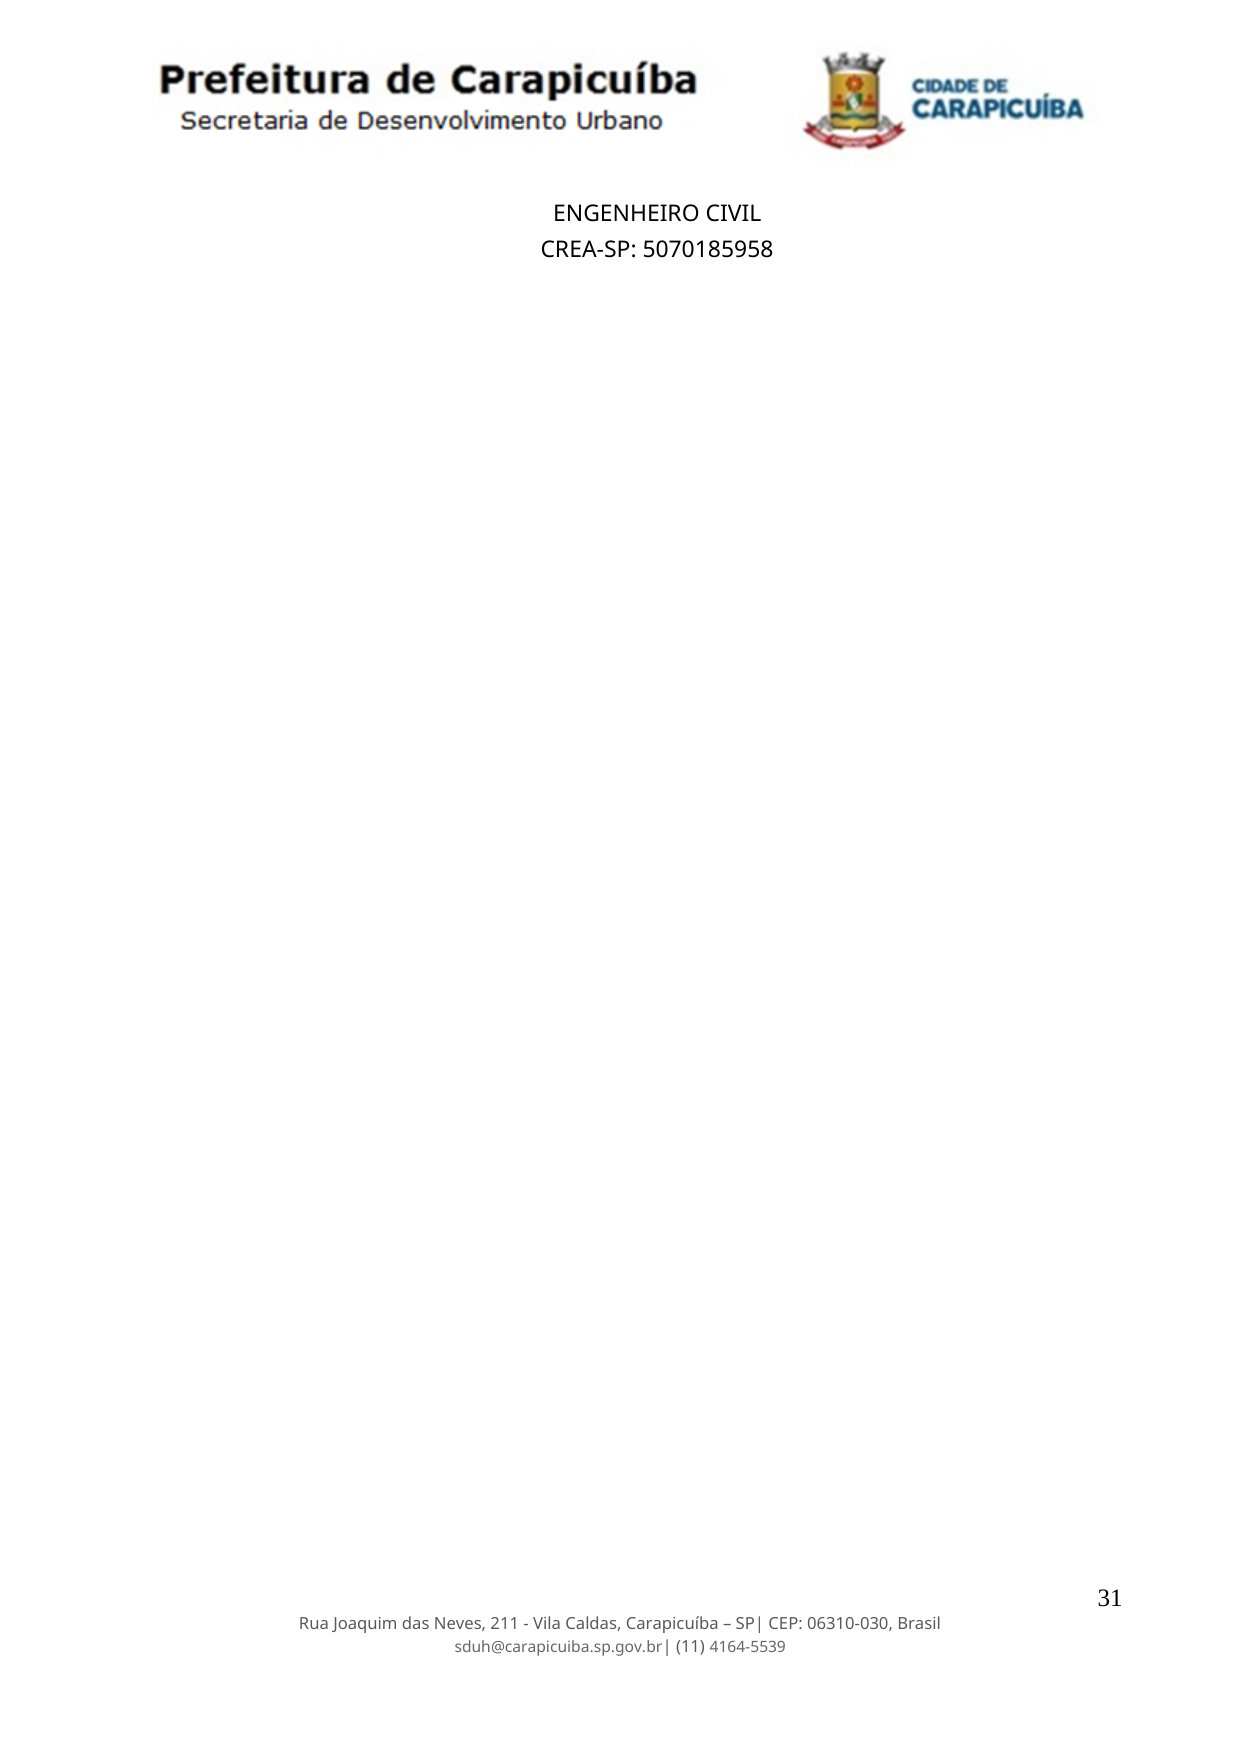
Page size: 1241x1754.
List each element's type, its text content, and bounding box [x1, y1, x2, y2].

text CREA-SP: 5070185958 [118, 233, 1122, 264]
text ENGENHEIRO CIVIL [118, 197, 1122, 228]
picture [118, 11, 1123, 169]
